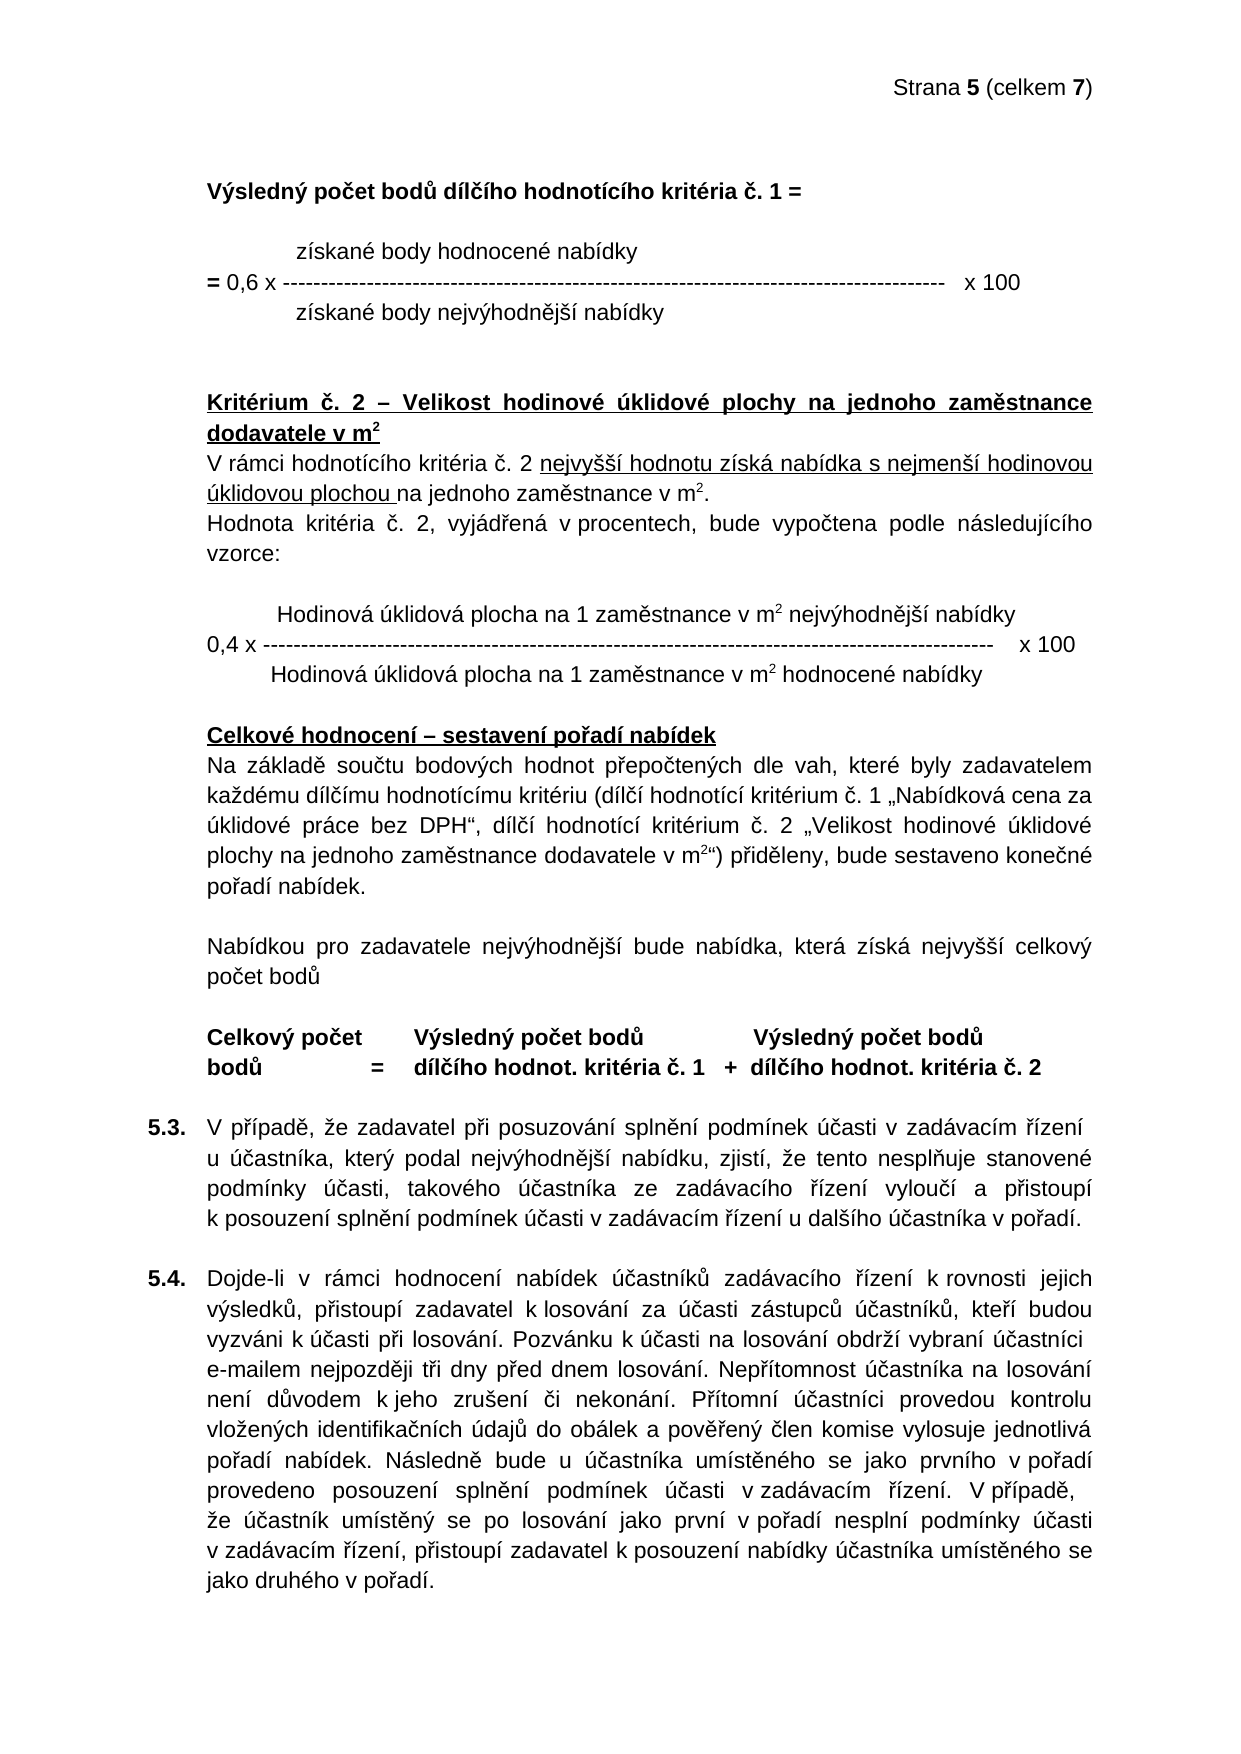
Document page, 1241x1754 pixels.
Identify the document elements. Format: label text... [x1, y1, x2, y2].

text 5.4. Dojde-li v rámci hodnocení nabídek účastníků zadávacího řízení k rovnosti jejich výsledků, přistoupí zadavatel k losování za účasti zástupců účastníků, kteří budou vyzváni k účasti při losování. Pozvánku k účasti na losování obdrží vybraní účastníci e-mailem nejpozději tři dny před dnem losování. Nepřítomnost účastníka na losování není důvodem k jeho zrušení či nekonání. Přítomní účastníci provedou kontrolu vložených identifikačních údajů do obálek a pověřený člen komise vylosuje jednotlivá pořadí nabídek. Následně bude u účastníka umístěného se jako prvního v pořadí provedeno posouzení splnění podmínek účasti v zadávacím řízení. V případě, že účastník umístěný se po losování jako první v pořadí nesplní podmínky účasti v zadávacím řízení, přistoupí zadavatel k posouzení nabídky účastníka umístěného se jako druhého v pořadí. [148, 1265, 1093, 1594]
text 5.3. V případě, že zadavatel při posuzování splnění podmínek účasti v zadávacím řízení u účastníka, který podal nejvýhodnější nabídku, zjistí, že tento nesplňuje stanovené podmínky účasti, takového účastníka ze zadávacího řízení vyloučí a přistoupí k posouzení splnění podmínek účasti v zadávacím řízení u dalšího účastníka v pořadí. [148, 1114, 1093, 1231]
text Hodinová úklidová plocha na 1 zaměstnance v m2 nejvýhodnější nabídky [207, 601, 1093, 627]
text Kritérium č. 2 – Velikost hodinové úklidové plochy na jednoho zaměstnance dodavatele v m2 [207, 389, 1093, 412]
text Hodnota kritéria č. 2, vyjádřená v procentech, bude vypočtena podle následujícího vzorce: [207, 510, 1093, 567]
text Kritérium č. 2 – Velikost hodinové úklidové plochy na jednoho zaměstnance dodavatele v m2 [207, 413, 1093, 446]
text 0,4 x ------------------------------------------------------------------------------------------------ x 100 [207, 631, 1093, 657]
text získané body hodnocené nabídky [207, 238, 1093, 264]
text Celkové hodnocení – sestavení pořadí nabídek [207, 722, 1093, 748]
text = 0,6 x --------------------------------------------------------------------------------------- x 100 [207, 268, 1093, 295]
text V rámci hodnotícího kritéria č. 2 nejvyšší hodnotu získá nabídka s nejmenší hodinovou úklidovou plochou na jednoho zaměstnance v m2. [207, 450, 1093, 506]
text Celkový počet Výsledný počet bodů Výsledný počet bodů [207, 1024, 1093, 1050]
text Na základě součtu bodových hodnot přepočtených dle vah, které byly zadavatelem každému dílčímu hodnotícímu kritériu (dílčí hodnotící kritérium č. 1 „Nabídková cena za úklidové práce bez DPH“, dílčí hodnotící kritérium č. 2 „Velikost hodinové úklidové plochy na jednoho zaměstnance dodavatele v m2“) přiděleny, bude sestaveno konečné pořadí nabídek. [207, 752, 1093, 899]
text bodů = dílčího hodnot. kritéria č. 1 + dílčího hodnot. kritéria č. 2 [207, 1054, 1093, 1080]
text Výsledný počet bodů dílčího hodnotícího kritéria č. 1 = [207, 178, 1093, 204]
text Nabídkou pro zadavatele nejvýhodnější bude nabídka, která získá nejvyšší celkový počet bodů [207, 933, 1093, 989]
text Hodinová úklidová plocha na 1 zaměstnance v m2 hodnocené nabídky [207, 661, 1093, 687]
text získané body nejvýhodnější nabídky [207, 299, 1093, 325]
